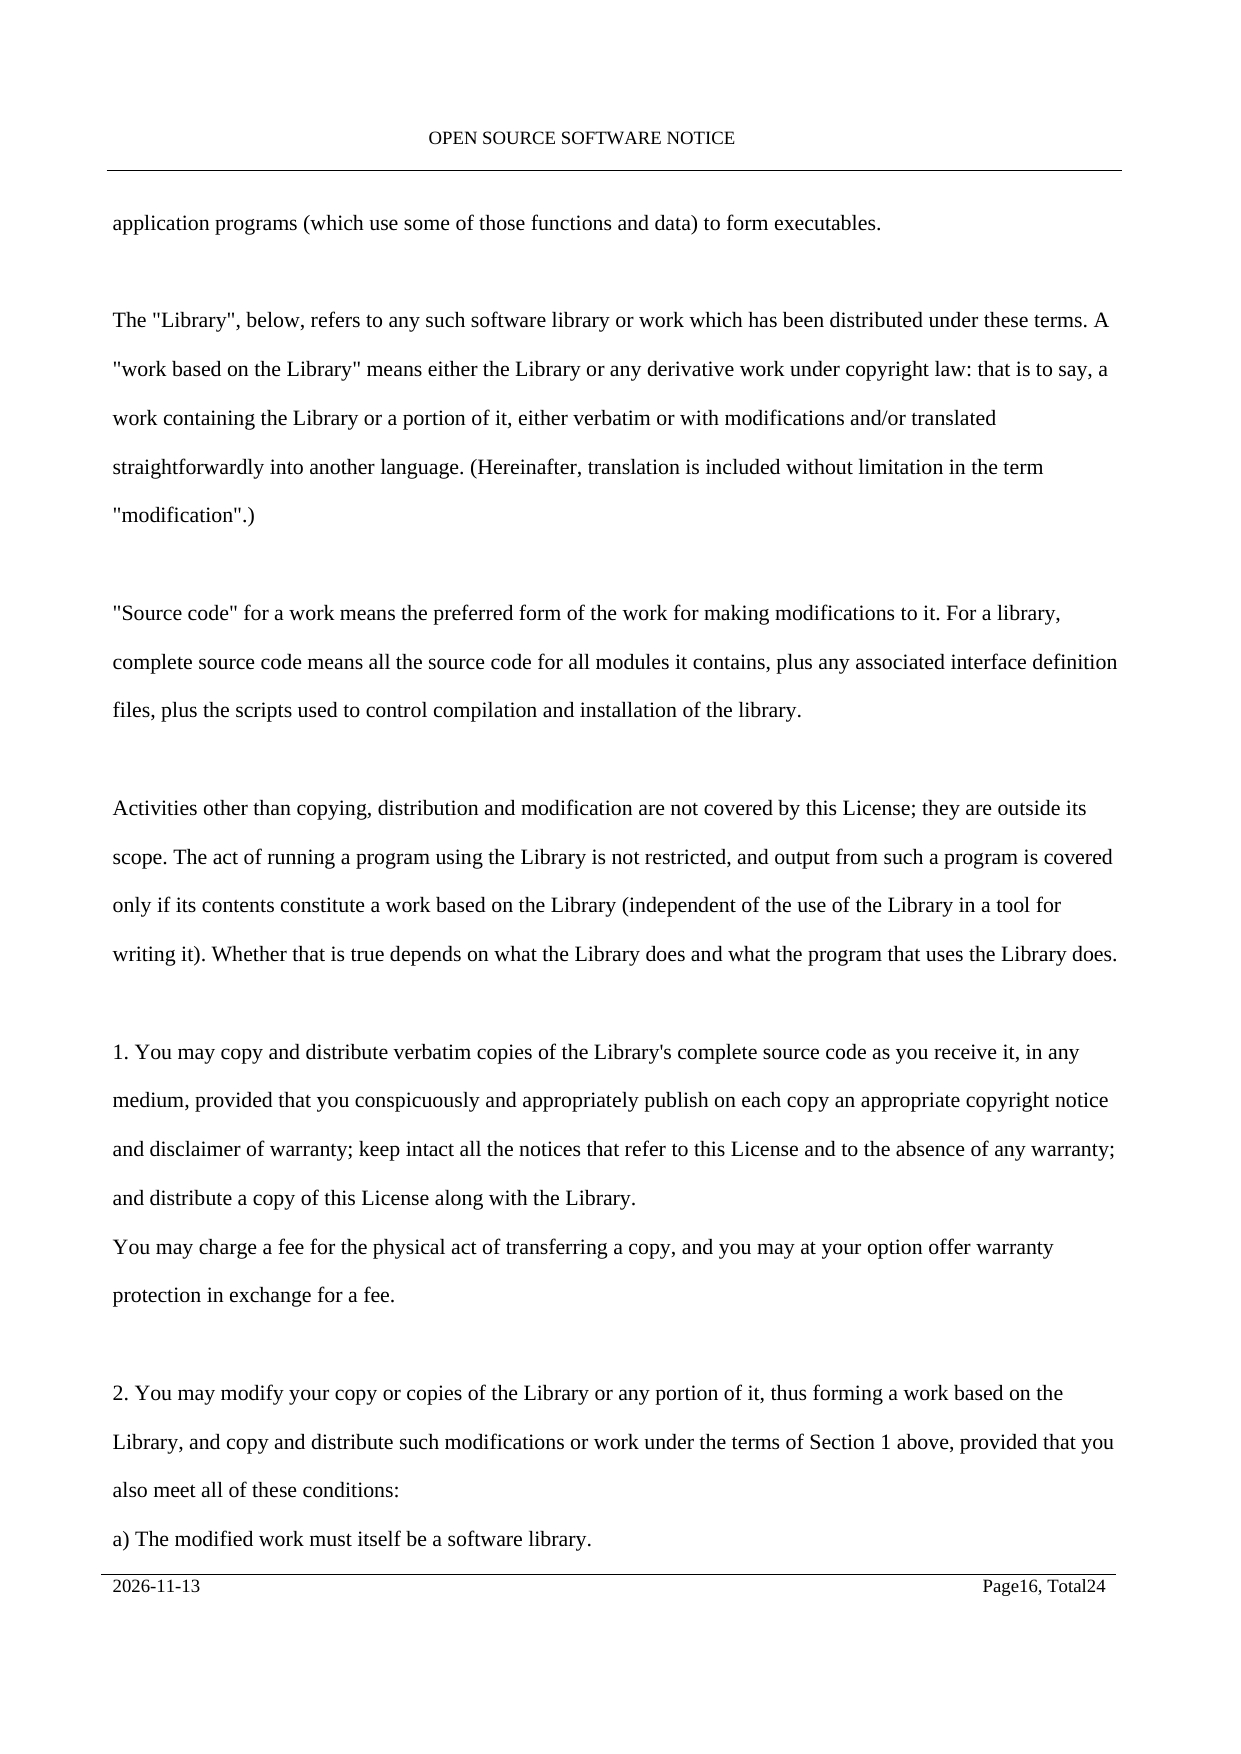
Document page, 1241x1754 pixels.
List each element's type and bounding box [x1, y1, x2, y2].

text [112, 206, 1128, 1555]
